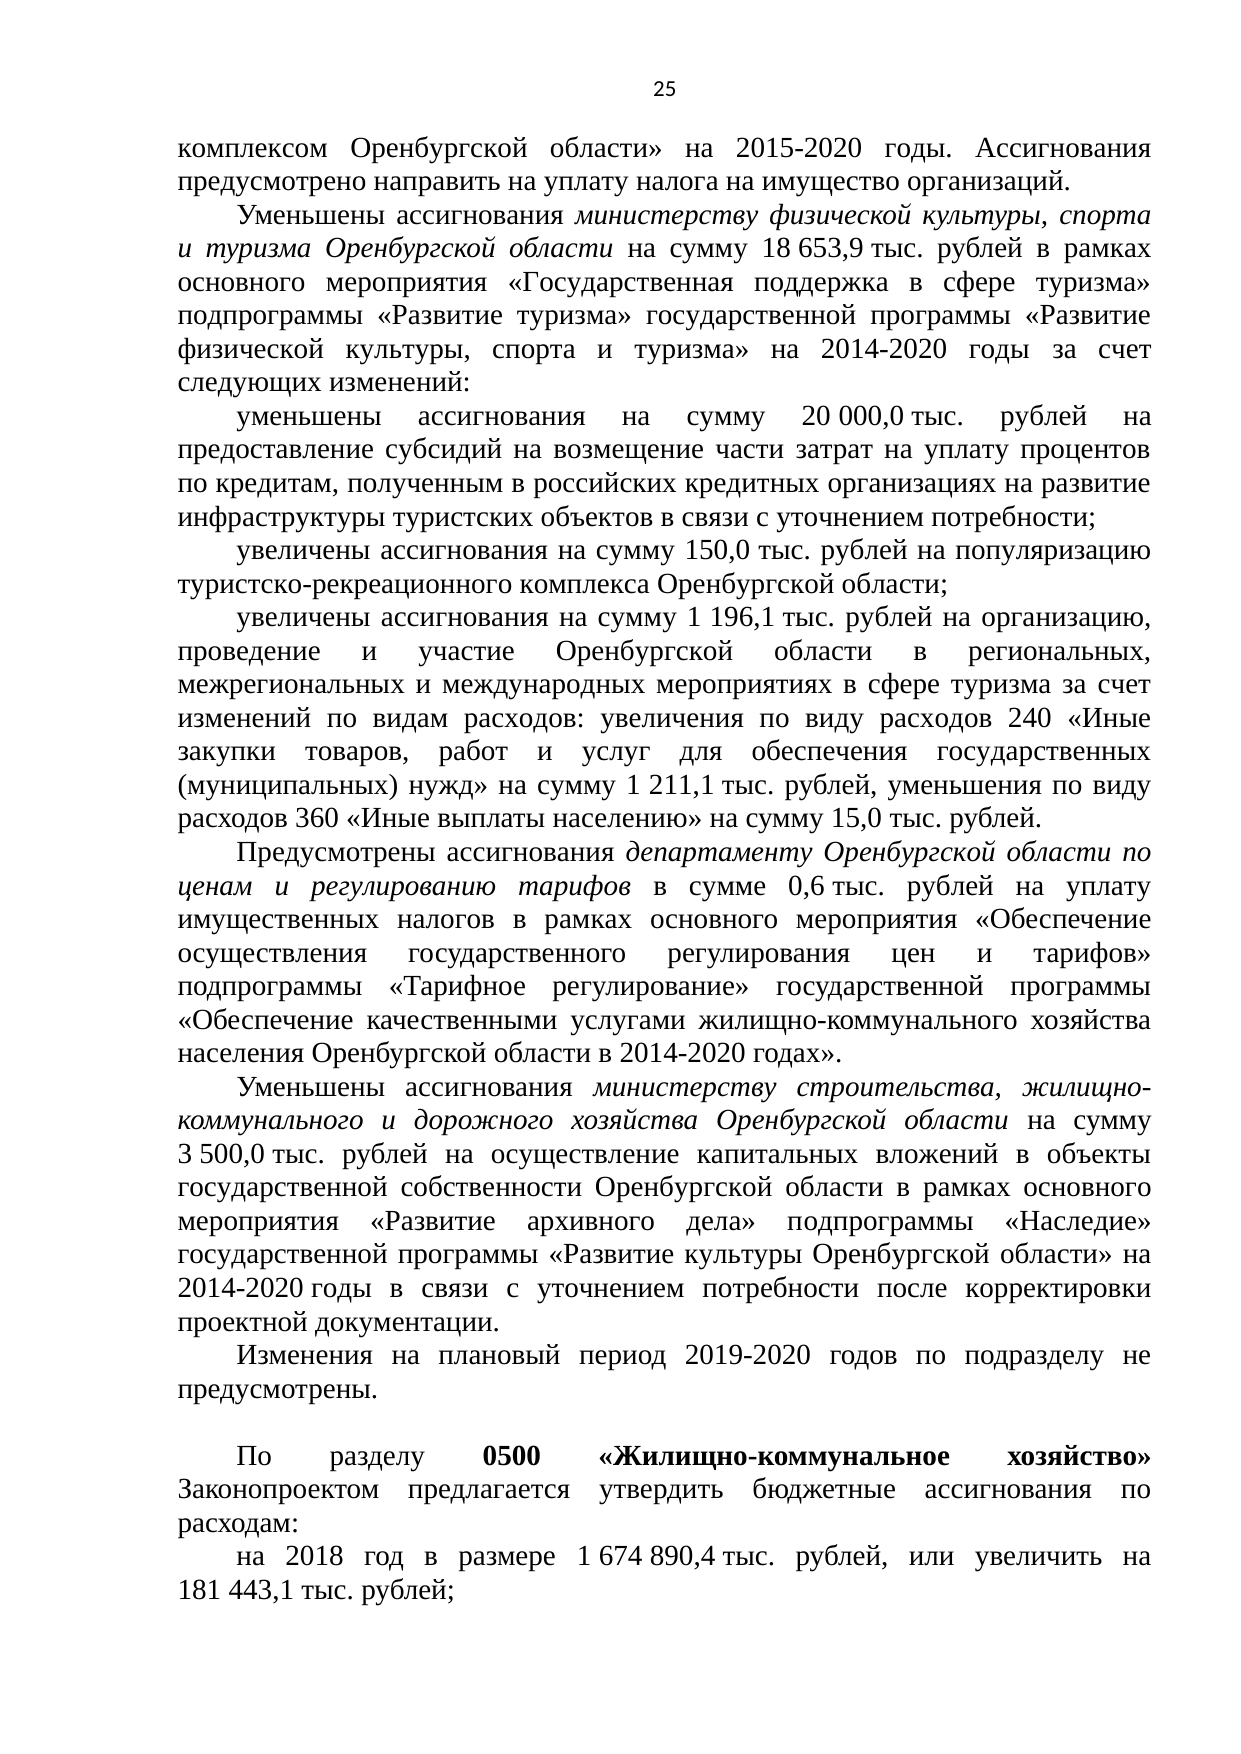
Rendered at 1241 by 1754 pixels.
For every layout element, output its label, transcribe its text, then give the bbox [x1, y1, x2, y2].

text Изменения на плановый период 2019-2020 годов по подразделу не предусмотрены. [177, 1337, 1152, 1404]
text Предусмотрены ассигнования департаменту Оренбургской области по ценам и регулированию тарифов в сумме 0,6 тыс. рублей на уплату имущественных налогов в рамках основного мероприятия «Обеспечение осуществления государственного регулирования цен и тарифов» подпрограммы «Тарифное регулирование» государственной программы «Обеспечение качественными услугами жилищно-коммунального хозяйства населения Оренбургской области в 2014-2020 годах». [177, 834, 1152, 1069]
text на 2018 год в размере 1 674 890,4 тыс. рублей, или увеличить на 181 443,1 тыс. рублей; [177, 1538, 1152, 1606]
text По разделу 0500 «Жилищно-коммунальное хозяйство» Законопроектом предлагается утвердить бюджетные ассигнования по расходам: [177, 1438, 1152, 1538]
text увеличены ассигнования на сумму 1 196,1 тыс. рублей на организацию, проведение и участие Оренбургской области в региональных, межрегиональных и международных мероприятиях в сфере туризма за счет изменений по видам расходов: увеличения по виду расходов 240 «Иные закупки товаров, работ и услуг для обеспечения государственных (муниципальных) нужд» на сумму 1 211,1 тыс. рублей, уменьшения по виду расходов 360 «Иные выплаты населению» на сумму 15,0 тыс. рублей. [177, 599, 1152, 834]
text Уменьшены ассигнования министерству строительства, жилищно-коммунального и дорожного хозяйства Оренбургской области на сумму 3 500,0 тыс. рублей на осуществление капитальных вложений в объекты государственной собственности Оренбургской области в рамках основного мероприятия «Развитие архивного дела» подпрограммы «Наследие» государственной программы «Развитие культуры Оренбургской области» на 2014-2020 годы в связи с уточнением потребности после корректировки проектной документации. [177, 1069, 1152, 1337]
text Уменьшены ассигнования министерству физической культуры, спорта и туризма Оренбургской области на сумму 18 653,9 тыс. рублей в рамках основного мероприятия «Государственная поддержка в сфере туризма» подпрограммы «Развитие туризма» государственной программы «Развитие физической культуры, спорта и туризма» на 2014-2020 годы за счет следующих изменений: [177, 197, 1152, 398]
text увеличены ассигнования на сумму 150,0 тыс. рублей на популяризацию туристско-рекреационного комплекса Оренбургской области; [177, 532, 1152, 599]
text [177, 130, 1152, 197]
text уменьшены ассигнования на сумму 20 000,0 тыс. рублей на предоставление субсидий на возмещение части затрат на уплату процентов по кредитам, полученным в российских кредитных организациях на развитие инфраструктуры туристских объектов в связи с уточнением потребности; [177, 398, 1152, 532]
